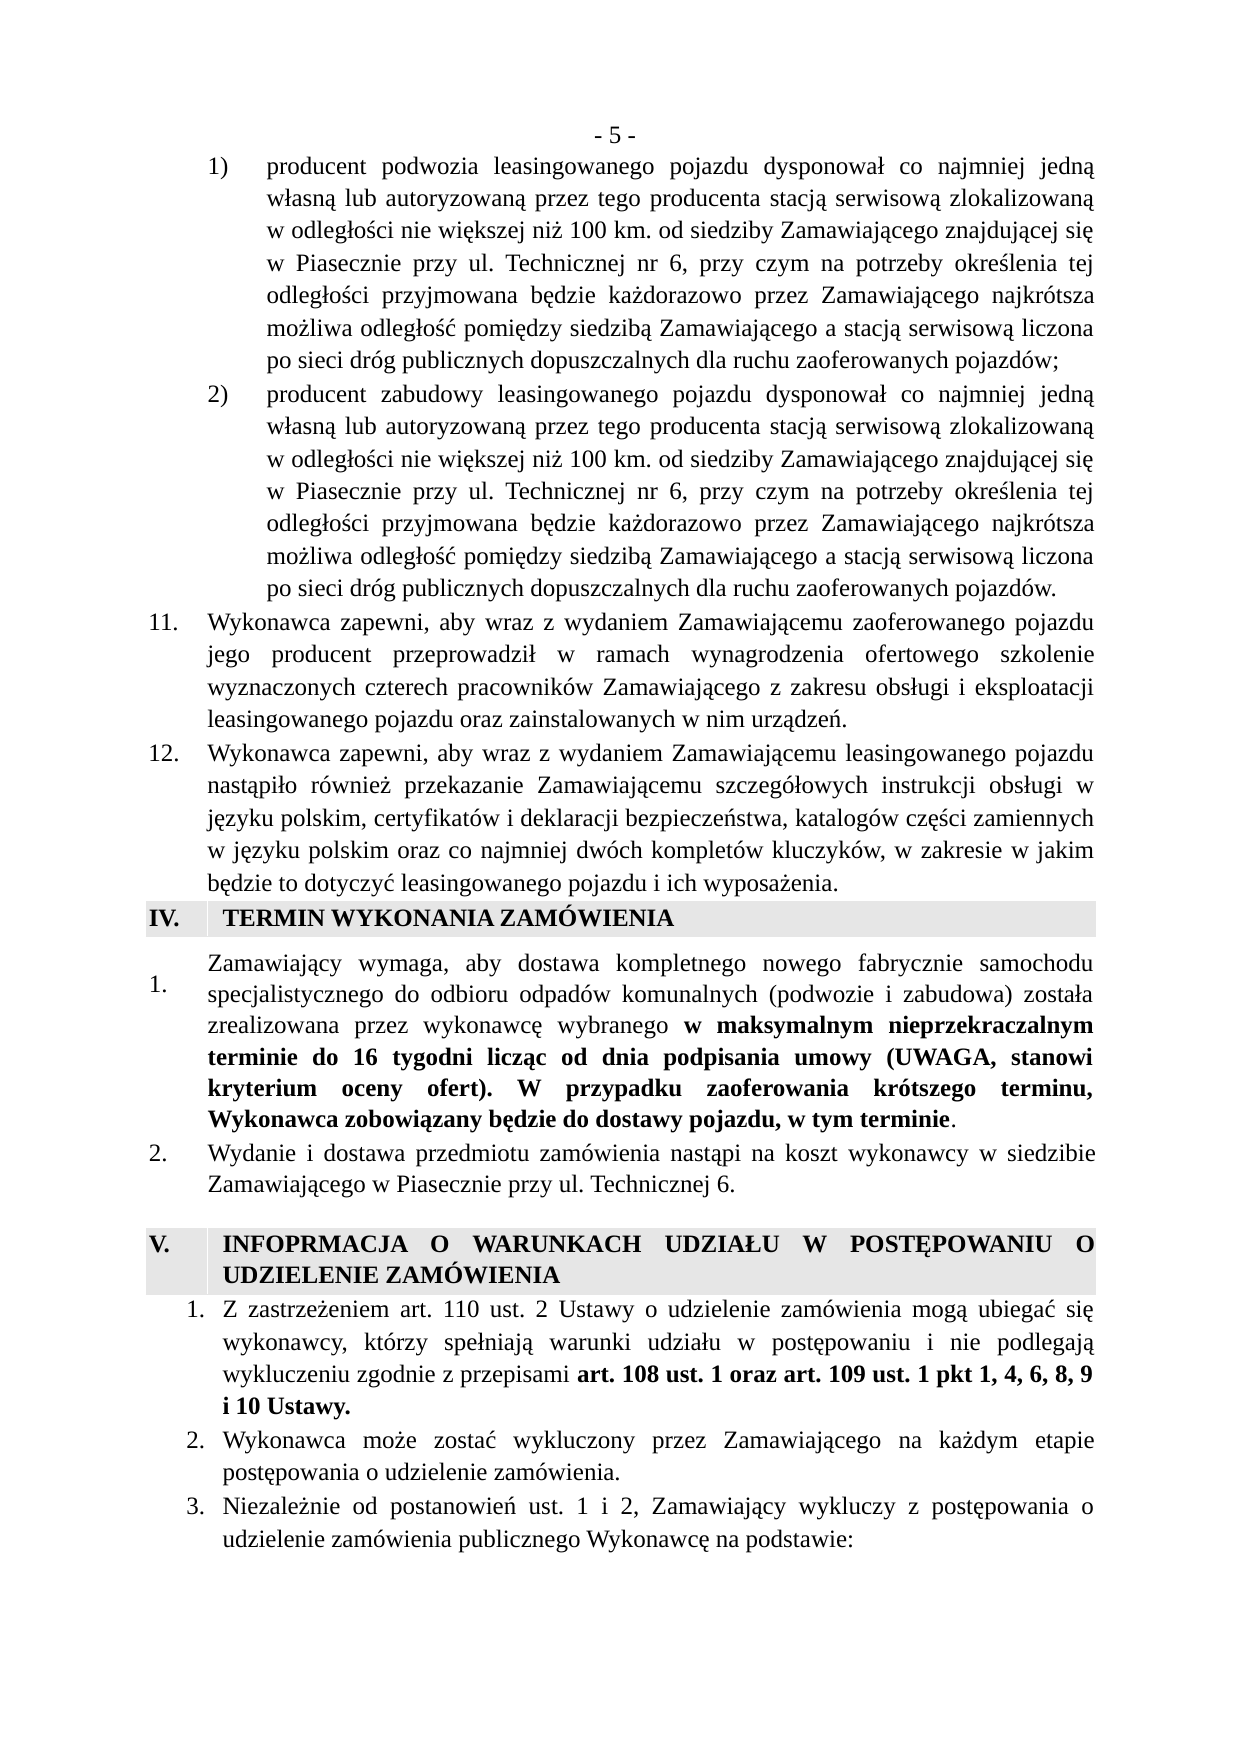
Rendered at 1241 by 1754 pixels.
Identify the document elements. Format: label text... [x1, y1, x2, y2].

list Niezależnie od postanowień ust. 1 i 2, Zamawiający wykluczy z postępowania o udzielenie zamówienia publicznego Wykonawcę na podstawie: [186, 1491, 1095, 1552]
table_cell INFOPRMACJA O WARUNKACH UDZIAŁU W POSTĘPOWANIU O UDZIELENIE ZAMÓWIENIA [208, 1228, 1096, 1294]
table_cell V. [146, 1228, 207, 1294]
list Wykonawca może zostać wykluczony przez Zamawiającego na każdym etapie postępowania o udzielenie zamówienia. [186, 1425, 1095, 1486]
list Wykonawca zapewni, aby wraz z wydaniem Zamawiającemu zaoferowanego pojazdu jego producent przeprowadził w ramach wynagrodzenia ofertowego szkolenie wyznaczonych czterech pracowników Zamawiającego z zakresu obsługi i eksploatacji leasingowanego pojazdu oraz zainstalowanych w nim urządzeń. [148, 607, 1095, 733]
table_cell 1. [146, 937, 207, 1137]
list Wykonawca zapewni, aby wraz z wydaniem Zamawiającemu leasingowanego pojazdu nastąpiło również przekazanie Zamawiającemu szczegółowych instrukcji obsługi w języku polskim, certyfikatów i deklaracji bezpieczeństwa, katalogów części zamiennych w języku polskim oraz co najmniej dwóch kompletów kluczyków, w zakresie w jakim będzie to dotyczyć leasingowanego pojazdu i ich wyposażenia. [148, 738, 1095, 896]
table_cell 2. [146, 1137, 207, 1228]
list producent zabudowy leasingowanego pojazdu dysponował co najmniej jedną własną lub autoryzowaną przez tego producenta stacją serwisową zlokalizowaną w odległości nie większej niż 100 km. od siedziby Zamawiającego znajdującej się w Piasecznie przy ul. Technicznej nr 6, przy czym na potrzeby określenia tej odległości przyjmowana będzie każdorazowo przez Zamawiającego najkrótsza możliwa odległość pomiędzy siedzibą Zamawiającego a stacją serwisową liczona po sieci dróg publicznych dopuszczalnych dla ruchu zaoferowanych pojazdów. [207, 379, 1095, 602]
table_header IV. [146, 901, 207, 936]
list producent podwozia leasingowanego pojazdu dysponował co najmniej jedną własną lub autoryzowaną przez tego producenta stacją serwisową zlokalizowaną w odległości nie większej niż 100 km. od siedziby Zamawiającego znajdującej się w Piasecznie przy ul. Technicznej nr 6, przy czym na potrzeby określenia tej odległości przyjmowana będzie każdorazowo przez Zamawiającego najkrótsza możliwa odległość pomiędzy siedzibą Zamawiającego a stacją serwisową liczona po sieci dróg publicznych dopuszczalnych dla ruchu zaoferowanych pojazdów; [207, 151, 1095, 374]
list Z zastrzeżeniem art. 110 ust. 2 Ustawy o udzielenie zamówienia mogą ubiegać się wykonawcy, którzy spełniają warunki udziału w postępowaniu i nie podlegają wykluczeniu zgodnie z przepisami art. 108 ust. 1 oraz art. 109 ust. 1 pkt 1, 4, 6, 8, 9 i 10 Ustawy. [186, 1295, 1095, 1420]
table_header TERMIN WYKONANIA ZAMÓWIENIA [208, 901, 1096, 936]
table_cell Zamawiający wymaga, aby dostawa kompletnego nowego fabrycznie samochodu specjalistycznego do odbioru odpadów komunalnych (podwozie i zabudowa) została zrealizowana przez wykonawcę wybranego w maksymalnym nieprzekraczalnym terminie do 16 tygodni licząc od dnia podpisania umowy (UWAGA, stanowi kryterium oceny ofert). W przypadku zaoferowania krótszego terminu, Wykonawca zobowiązany będzie do dostawy pojazdu, w tym terminie. [208, 937, 1096, 1137]
table_cell Wydanie i dostawa przedmiotu zamówienia nastąpi na koszt wykonawcy w siedzibie Zamawiającego w Piasecznie przy ul. Technicznej 6. [208, 1137, 1096, 1228]
